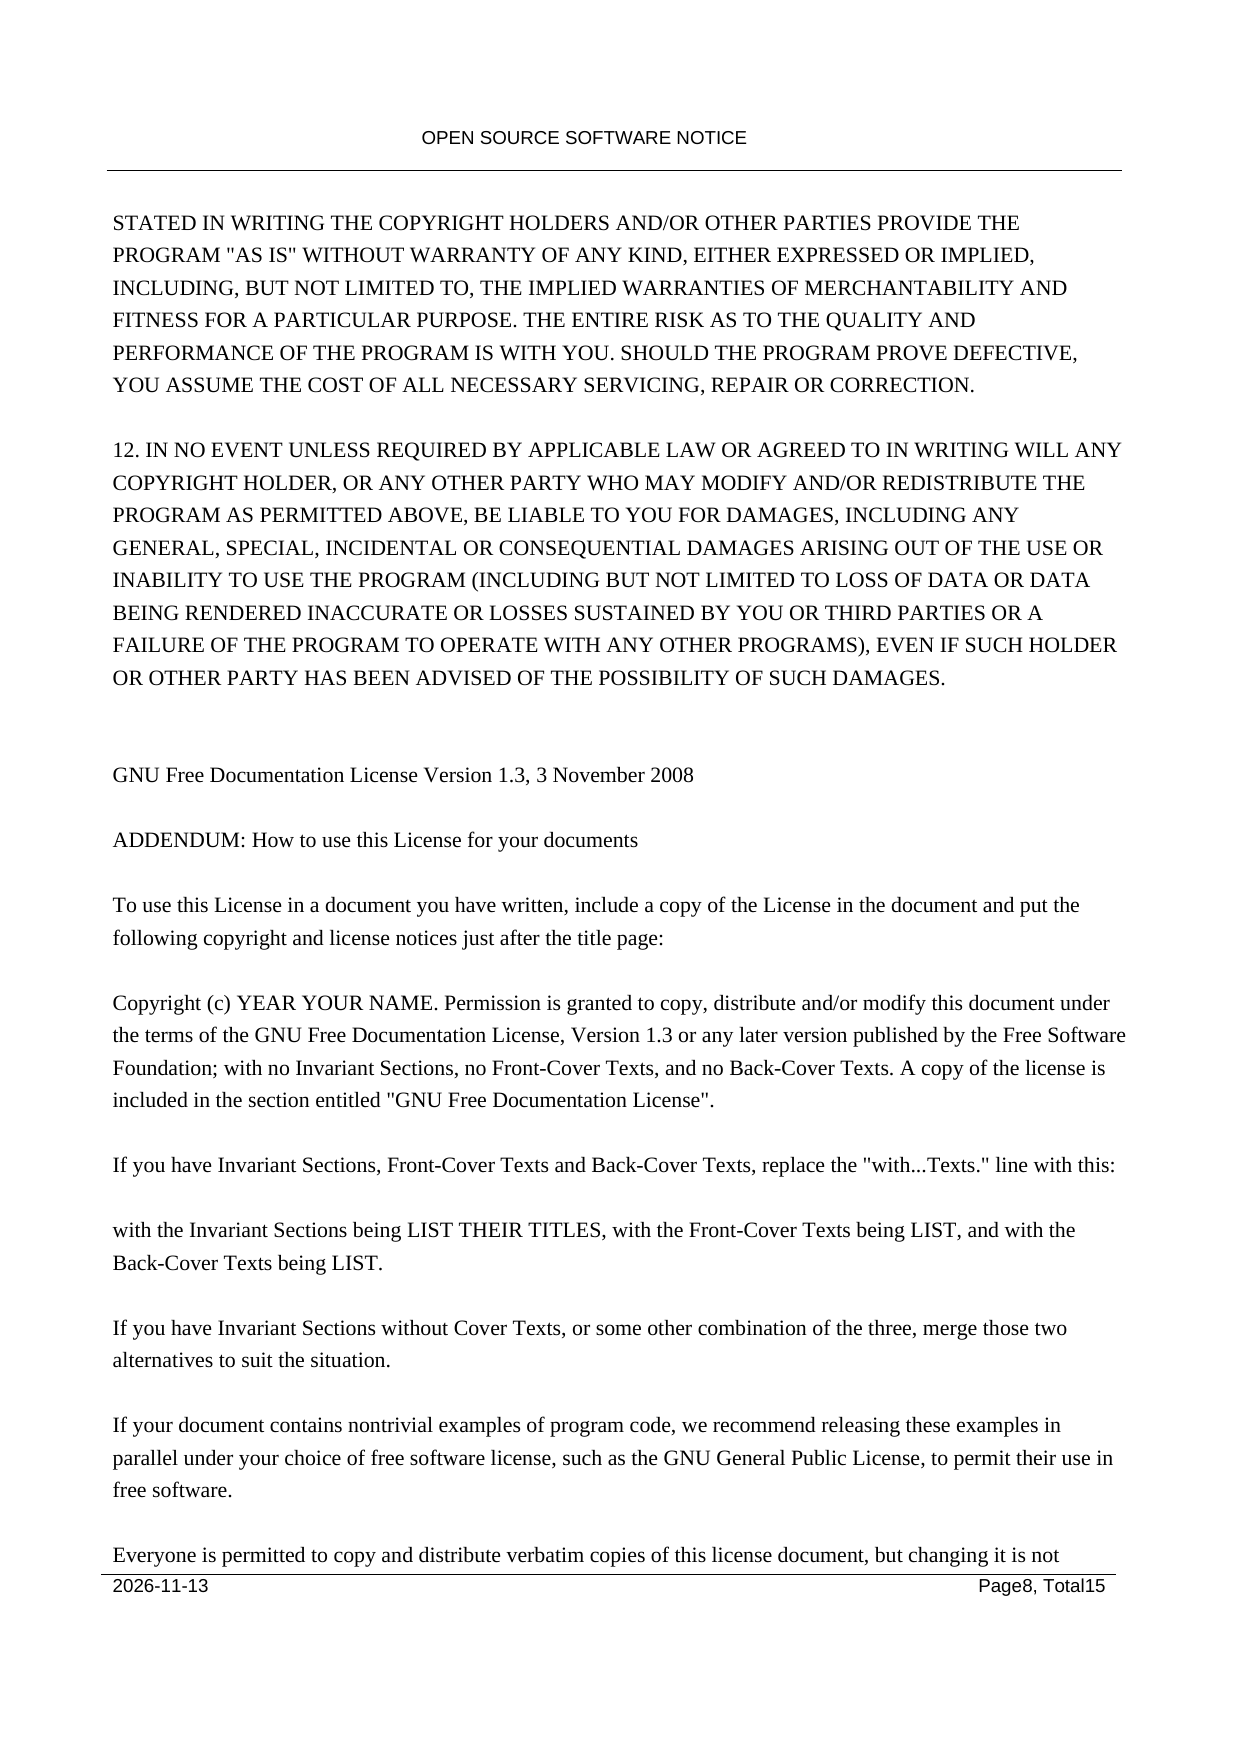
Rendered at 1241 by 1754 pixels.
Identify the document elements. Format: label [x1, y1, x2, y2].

text [112, 206, 1128, 1571]
